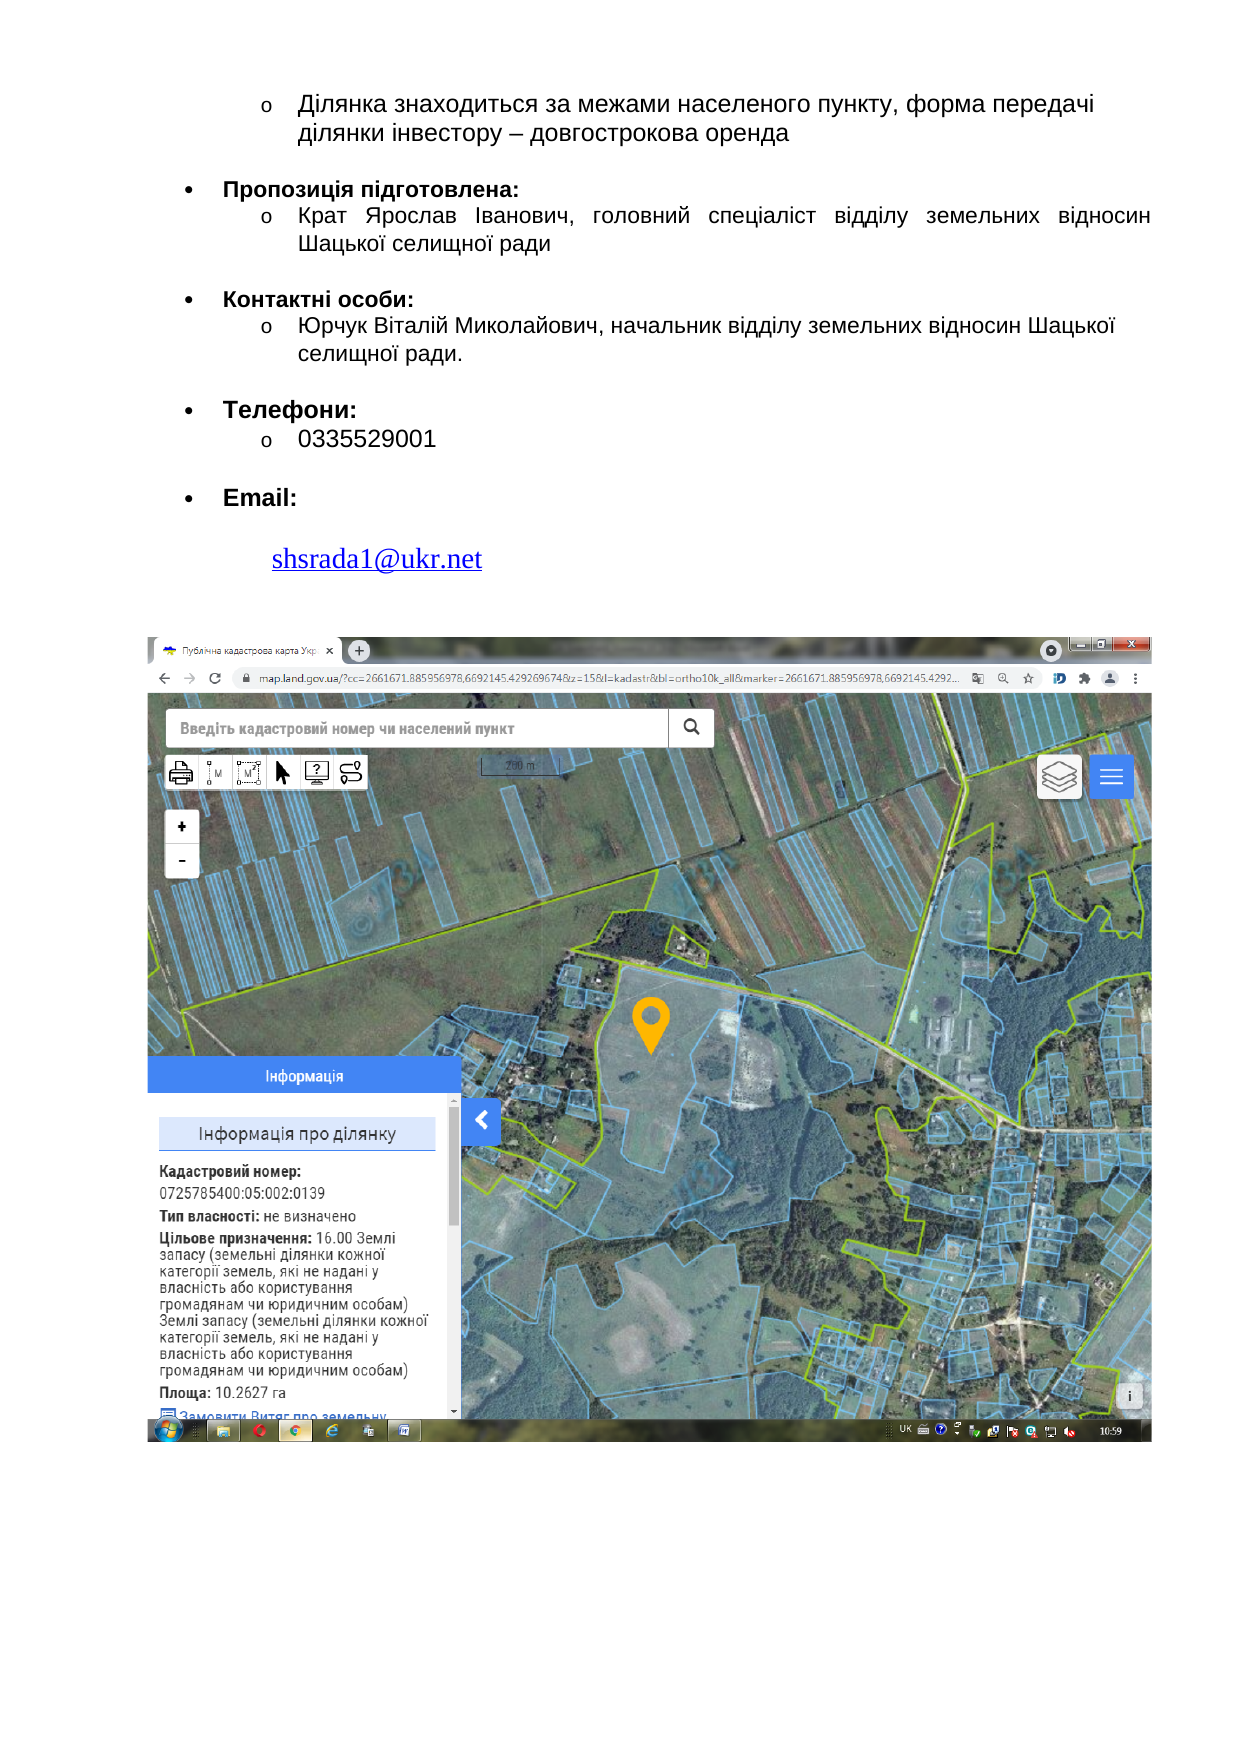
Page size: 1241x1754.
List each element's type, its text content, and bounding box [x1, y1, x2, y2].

list Юрчук Віталій Миколайович, начальник відділу земельних відносин Шацької селищної ради. [260, 312, 1152, 366]
picture [147, 637, 1152, 1442]
list 0335529001 [260, 424, 1152, 454]
text shsrada1@ukr.net [148, 541, 1152, 574]
list Крат Ярослав Іванович, головний спеціаліст відділу земельних відносин Шацької селищної ради [260, 202, 1152, 257]
list Контактні особи: [185, 286, 1152, 312]
list Email: [185, 483, 1152, 512]
list Пропозиція підготовлена: [185, 176, 1152, 202]
list Телефони: [185, 395, 1152, 424]
list Ділянка знаходиться за межами населеного пункту, форма передачі ділянки інвестору – довгострокова оренда [260, 88, 1152, 147]
